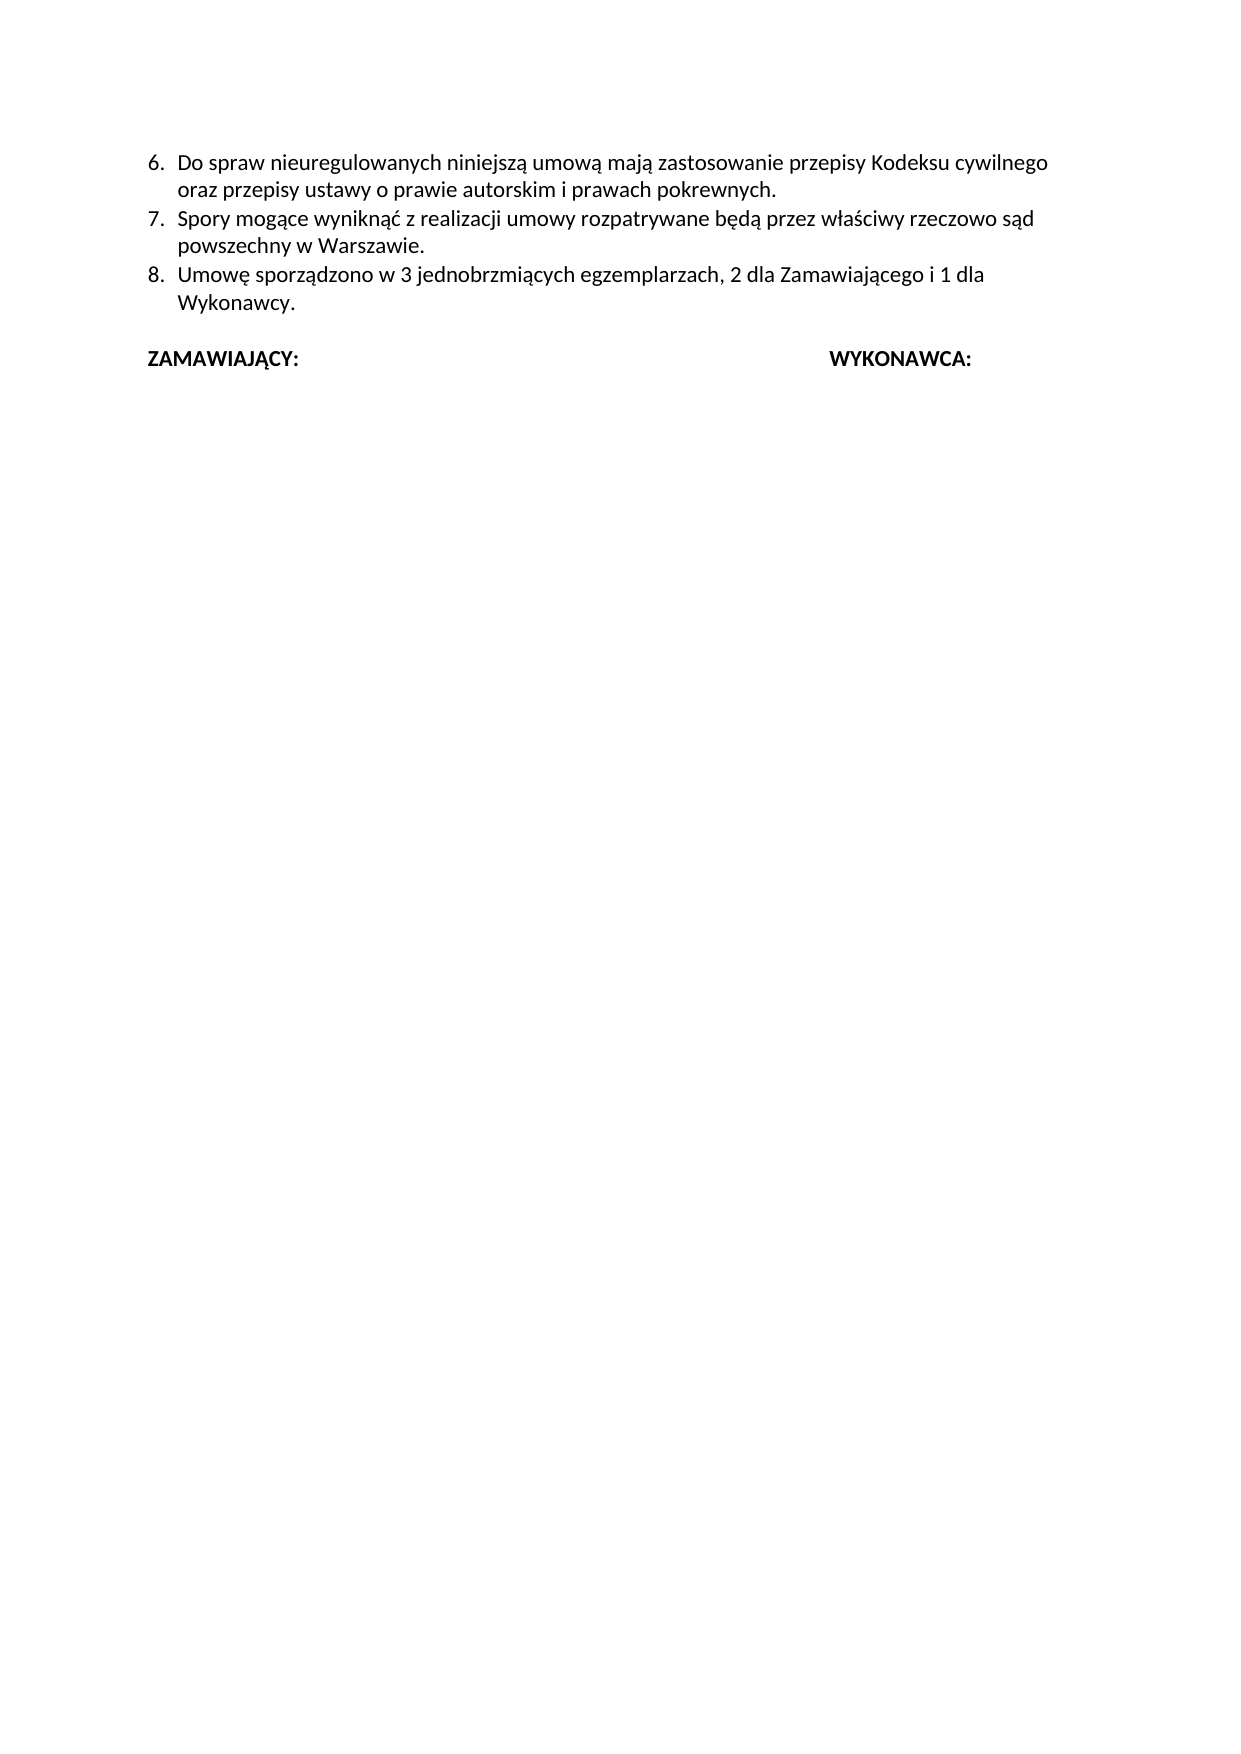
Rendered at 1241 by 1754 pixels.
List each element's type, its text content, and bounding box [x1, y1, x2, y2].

text ZAMAWIAJĄCY: WYKONAWCA: [148, 344, 1093, 372]
list Umowę sporządzono w 3 jednobrzmiących egzemplarzach, 2 dla Zamawiającego i 1 dla Wykonawcy. [148, 260, 1093, 316]
list Spory mogące wyniknąć z realizacji umowy rozpatrywane będą przez właściwy rzeczowo sąd powszechny w Warszawie. [148, 204, 1093, 260]
list Do spraw nieuregulowanych niniejszą umową mają zastosowanie przepisy Kodeksu cywilnego oraz przepisy ustawy o prawie autorskim i prawach pokrewnych. [148, 148, 1093, 204]
